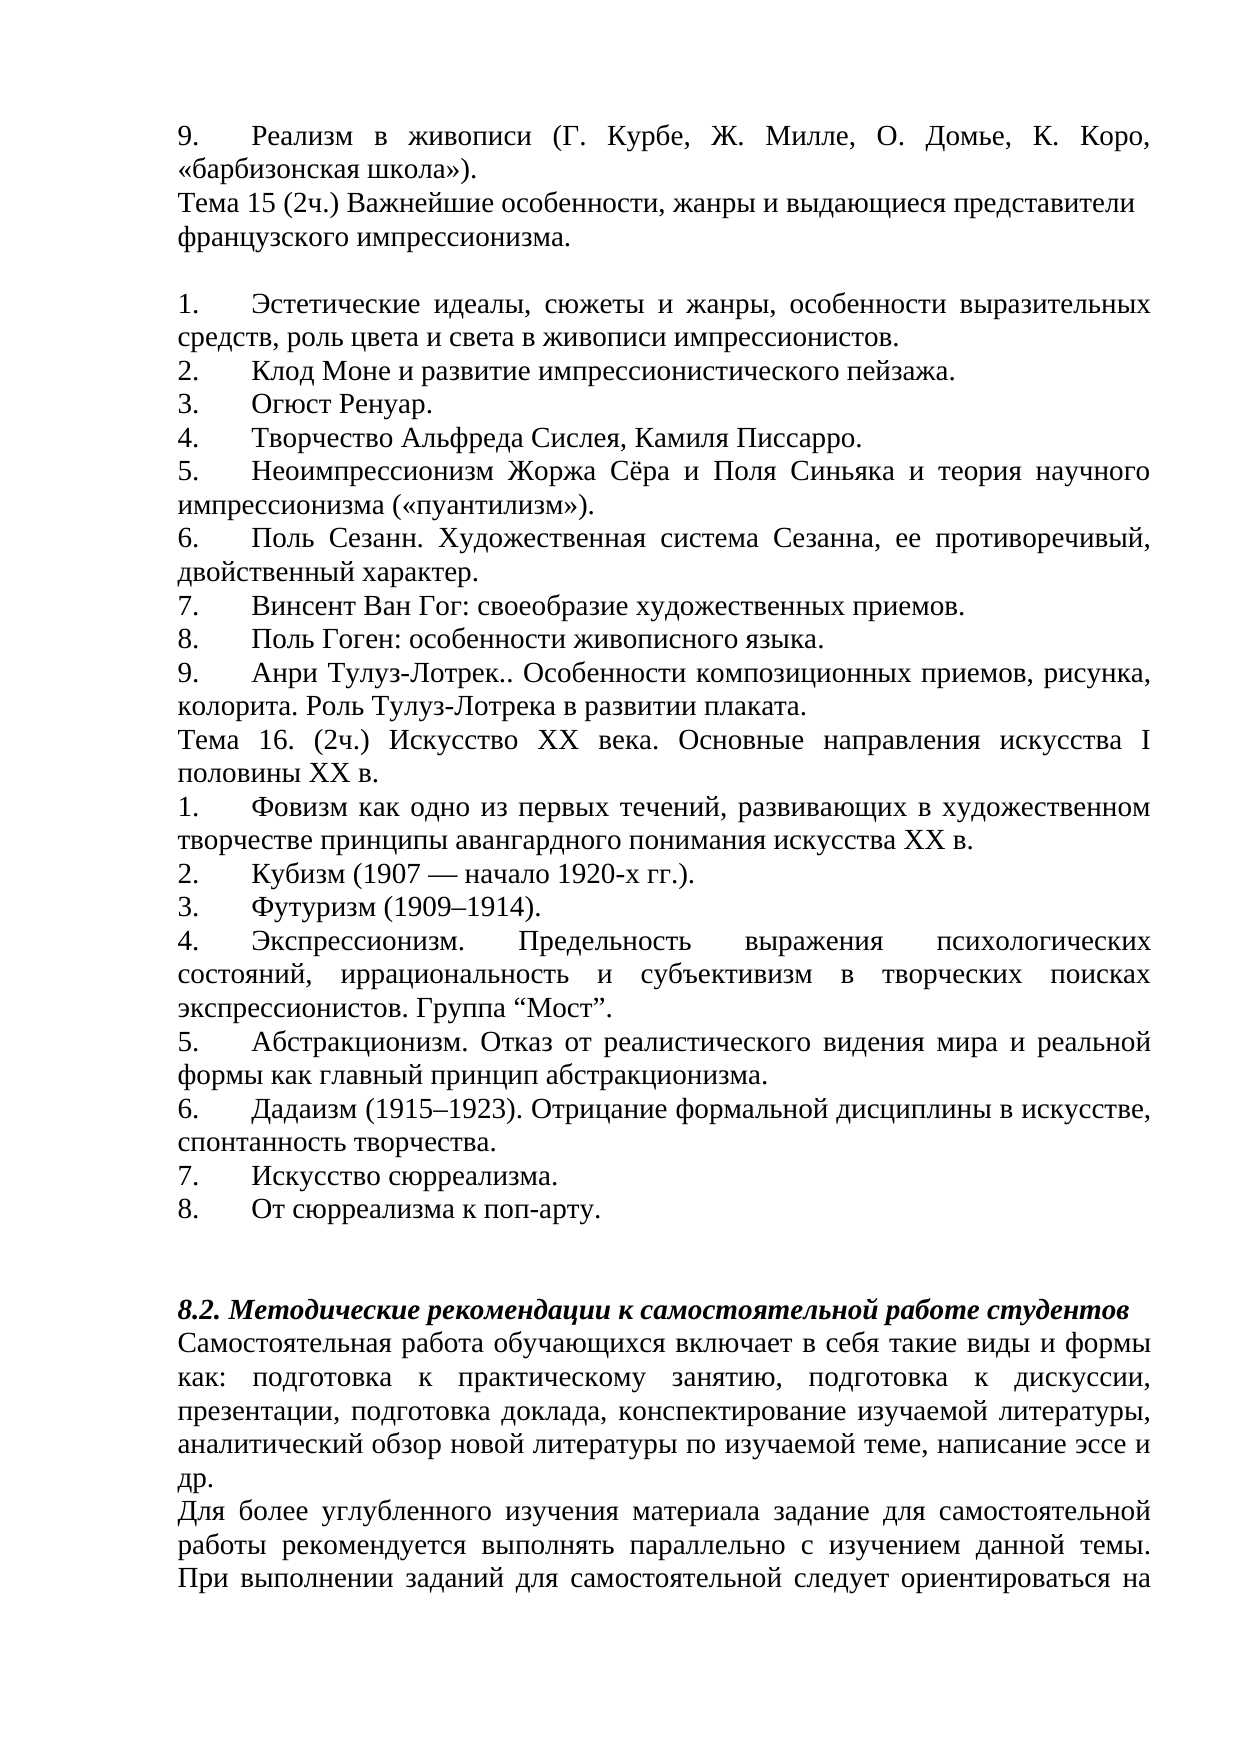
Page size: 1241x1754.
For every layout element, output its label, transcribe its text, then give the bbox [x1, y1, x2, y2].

text Самостоятельная работа обучающихся включает в себя такие виды и формы как: подготовка к практическому занятию, подготовка к дискуссии, презентации, подготовка доклада, конспектирование изучаемой литературы, аналитический обзор новой литературы по изучаемой теме, написание эссе и др. [177, 1326, 1152, 1493]
text 2. Кубизм (1907 — начало 1920-х гг.). [177, 856, 1152, 889]
text 2. Клод Моне и развитие импрессионистического пейзажа. [177, 353, 1152, 386]
text Тема 15 (2ч.) Важнейшие особенности, жанры и выдающиеся представители [177, 185, 1152, 219]
text 1. Фовизм как одно из первых течений, развивающих в художественном творчестве принципы авангардного понимания искусства ХХ в. [177, 789, 1152, 856]
text 9. Реализм в живописи (Г. Курбе, Ж. Милле, О. Домье, К. Коро, «барбизонская школа»). [177, 118, 1152, 185]
text 8. От сюрреализма к поп-арту. [177, 1191, 1152, 1225]
text 6. Дадаизм (1915–1923). Отрицание формальной дисциплины в искусстве, спонтанность творчества. [177, 1091, 1152, 1158]
text французского импрессионизма. [177, 219, 1152, 252]
text 9. Анри Тулуз-Лотрек.. Особенности композиционных приемов, рисунка, колорита. Роль Тулуз-Лотрека в развитии плаката. [177, 655, 1152, 722]
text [177, 1493, 1152, 1594]
text 7. Искусство сюрреализма. [177, 1158, 1152, 1191]
text 4. Творчество Альфреда Сислея, Камиля Писсарро. [177, 420, 1152, 453]
text 5. Абстракционизм. Отказ от реалистического видения мира и реальной формы как главный принцип абстракционизма. [177, 1024, 1152, 1091]
text 7. Винсент Ван Гог: своеобразие художественных приемов. [177, 588, 1152, 621]
text 6. Поль Сезанн. Художественная система Сезанна, ее противоречивый, двойственный характер. [177, 521, 1152, 588]
text Тема 16. (2ч.) Искусство ХХ века. Основные направления искусства I половины ХХ в. [177, 722, 1152, 789]
text 5. Неоимпрессионизм Жоржа Сёра и Поля Синьяка и теория научного импрессионизма («пуантилизм»). [177, 453, 1152, 521]
text 8.2. Методические рекомендации к самостоятельной работе студентов [177, 1292, 1152, 1326]
text 3. Футуризм (1909–1914). [177, 889, 1152, 923]
text 3. Огюст Ренуар. [177, 386, 1152, 420]
text 4. Экспрессионизм. Предельность выражения психологических состояний, иррациональность и субъективизм в творческих поисках экспрессионистов. Группа “Мост”. [177, 923, 1152, 1024]
text 1. Эстетические идеалы, сюжеты и жанры, особенности выразительных средств, роль цвета и света в живописи импрессионистов. [177, 286, 1152, 353]
text 8. Поль Гоген: особенности живописного языка. [177, 621, 1152, 655]
